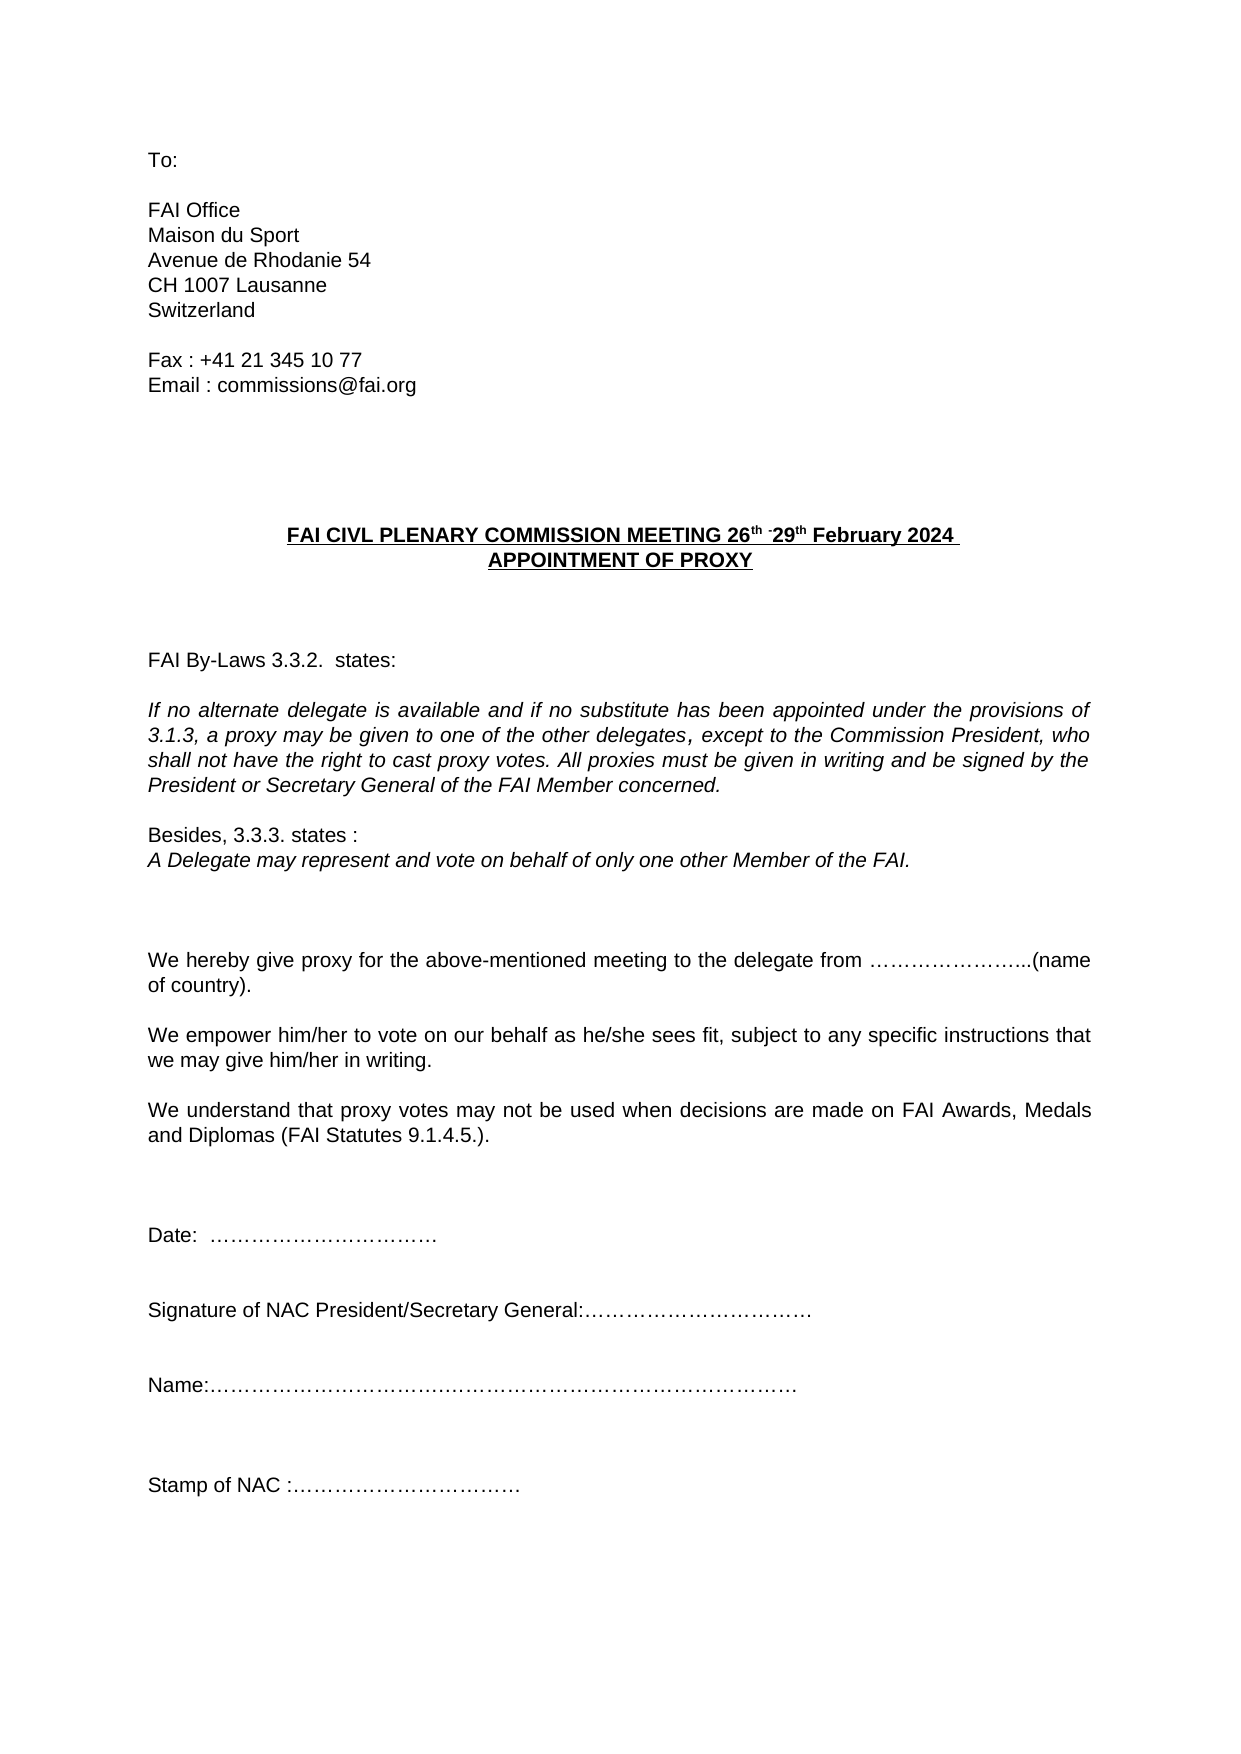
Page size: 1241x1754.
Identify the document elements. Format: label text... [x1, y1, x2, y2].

text A Delegate may represent and vote on behalf of only one other Member of the FAI. [148, 848, 1093, 873]
text To: [148, 148, 1093, 173]
text If no alternate delegate is available and if no substitute has been appointed under the provisions of 3.1.3, a proxy may be given to one of the other delegates, except to the Commission President, who shall not have the right to cast proxy votes. All proxies must be given in writing and be signed by the President or Secretary General of the FAI Member concerned. [148, 698, 1093, 798]
text FAI By-Laws 3.3.2. states: [148, 648, 1093, 673]
text Maison du Sport [148, 223, 1093, 248]
text FAI CIVL PLENARY COMMISSION MEETING 26th -29th February 2024 [148, 523, 1093, 548]
text Signature of NAC President/Secretary General:…………………………… [148, 1298, 1093, 1323]
text We hereby give proxy for the above-mentioned meeting to the delegate from …………………...(name of country). [148, 948, 1093, 998]
text Name:…………………………….…………………………………………… [148, 1373, 1093, 1398]
text Besides, 3.3.3. states : [148, 823, 1093, 848]
text FAI Office [148, 198, 1093, 223]
text Date: …………………………… [148, 1223, 1093, 1248]
text CH 1007 Lausanne [148, 273, 1093, 298]
text Stamp of NAC :…………………………… [148, 1473, 1093, 1498]
text Avenue de Rhodanie 54 [148, 248, 1093, 273]
text We empower him/her to vote on our behalf as he/she sees fit, subject to any specific instructions that we may give him/her in writing. [148, 1023, 1093, 1073]
text Switzerland [148, 298, 1093, 323]
text Email : commissions@fai.org [148, 373, 1093, 398]
text Fax : +41 21 345 10 77 [148, 348, 1093, 373]
text We understand that proxy votes may not be used when decisions are made on FAI Awards, Medals and Diplomas (FAI Statutes 9.1.4.5.). [148, 1098, 1093, 1148]
text APPOINTMENT OF PROXY [148, 548, 1093, 573]
